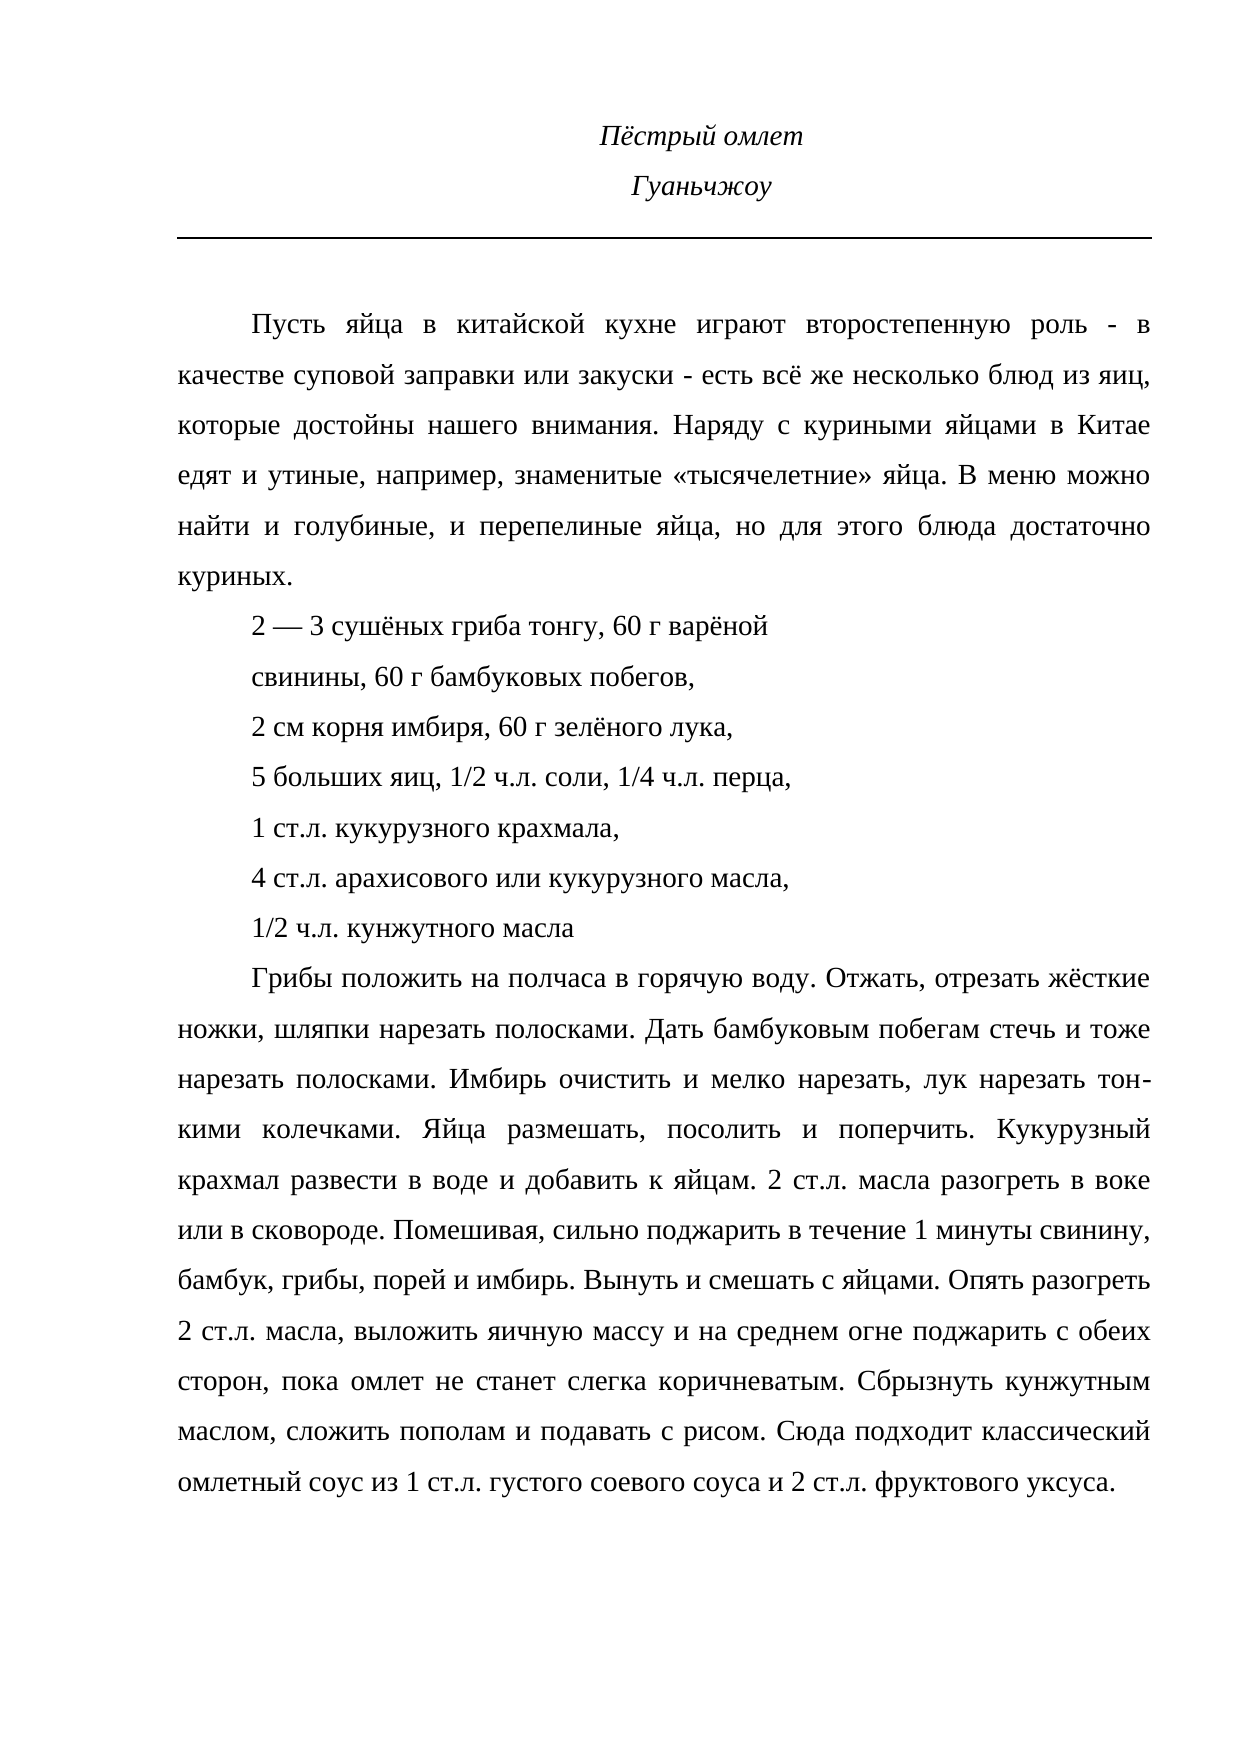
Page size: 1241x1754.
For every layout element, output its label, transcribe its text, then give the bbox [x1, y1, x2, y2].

text 1 ст.л. кукурузного крахмала, [177, 810, 1152, 843]
text 2 см корня имбиря, 60 г зелёного лука, [177, 709, 1152, 743]
text Пусть яйца в китайской кухне играют второстепенную роль - в качестве суповой заправки или закуски - есть всё же несколько блюд из яиц, которые достойны нашего внимания. Наряду с куриными яйцами в Китае едят и утиные, например, знаменитые «тысячелетние» яйца. В меню можно найти и голубиные, и перепелиные яйца, но для этого блюда достаточно куриных. [177, 307, 1152, 592]
text свинины, 60 г бамбуковых побегов, [177, 659, 1152, 692]
text 4 ст.л. арахисового или кукурузного масла, [177, 860, 1152, 893]
text Гуаньчжоу [177, 168, 1152, 237]
text 5 больших яиц, 1/2 ч.л. соли, 1/4 ч.л. перца, [177, 759, 1152, 793]
text Пёстрый омлет [177, 118, 1152, 152]
text 1/2 ч.л. кунжутного масла [177, 910, 1152, 944]
text 2 — 3 сушёных гриба тонгу, 60 г варёной [177, 608, 1152, 642]
text Грибы положить на полчаса в горячую воду. Отжать, отрезать жёсткие ножки, шляпки нарезать полосками. Дать бамбуковым побегам стечь и тоже нарезать полосками. Имбирь очистить и мелко нарезать, лук нарезать тонкими колечками. Яйца размешать, посолить и поперчить. Кукурузный крахмал развести в воде и добавить к яйцам. 2 ст.л. масла разогреть в воке или в сковороде. Помешивая, сильно поджарить в течение 1 минуты свинину, бамбук, грибы, порей и имбирь. Вынуть и смешать с яйцами. Опять разогреть 2 ст.л. масла, выложить яичную массу и на среднем огне поджарить с обеих сторон, пока омлет не станет слегка коричневатым. Сбрызнуть кунжутным маслом, сложить пополам и подавать с рисом. Сюда подходит классический омлетный соус из 1 ст.л. густого соевого соуса и 2 ст.л. фруктового уксуса. [177, 961, 1152, 1497]
